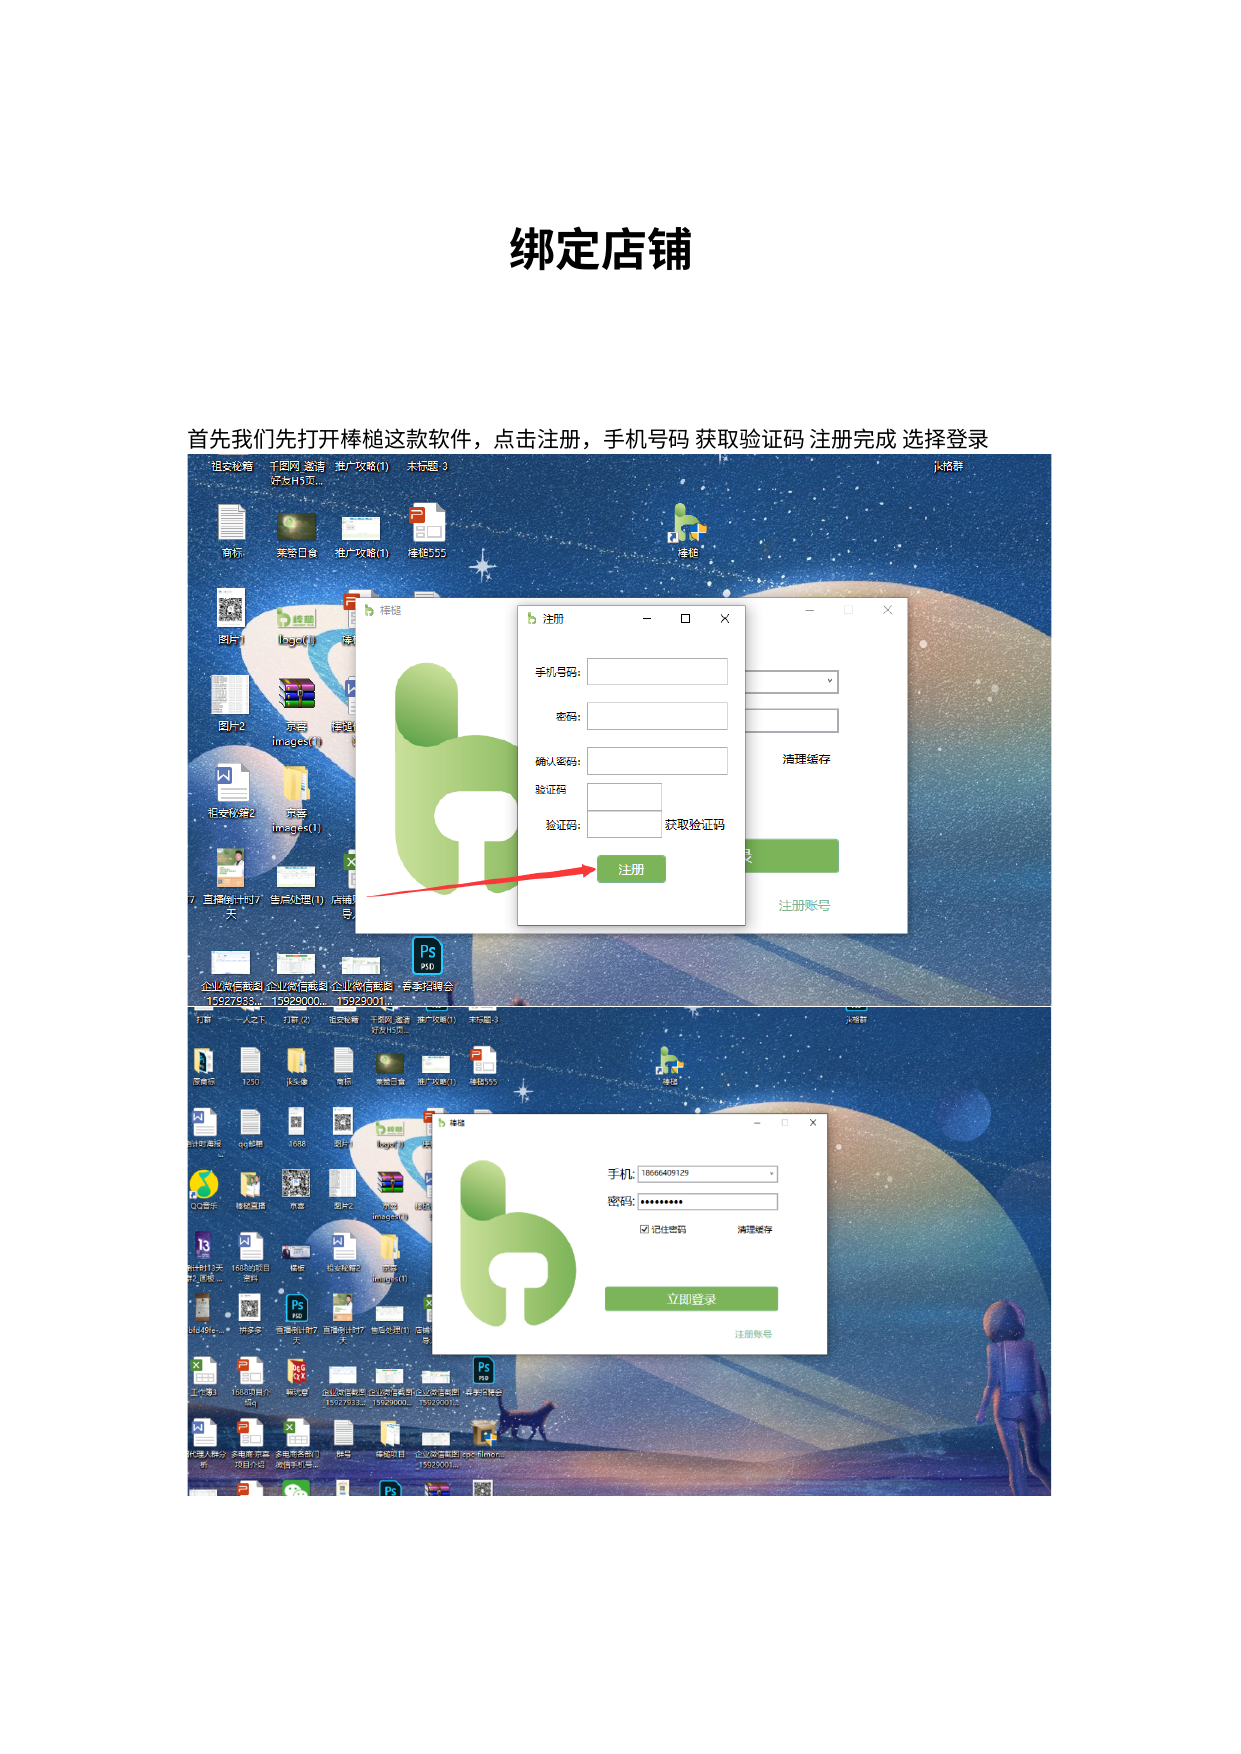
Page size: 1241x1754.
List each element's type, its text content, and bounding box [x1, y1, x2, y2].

subtitle 绑定店铺 [187, 197, 1053, 295]
picture [187, 454, 1052, 1006]
picture [187, 1007, 1052, 1496]
text 首先我们先打开棒槌这款软件，点击注册，手机号码 获取验证码 注册完成 选择登录 [187, 422, 1053, 454]
